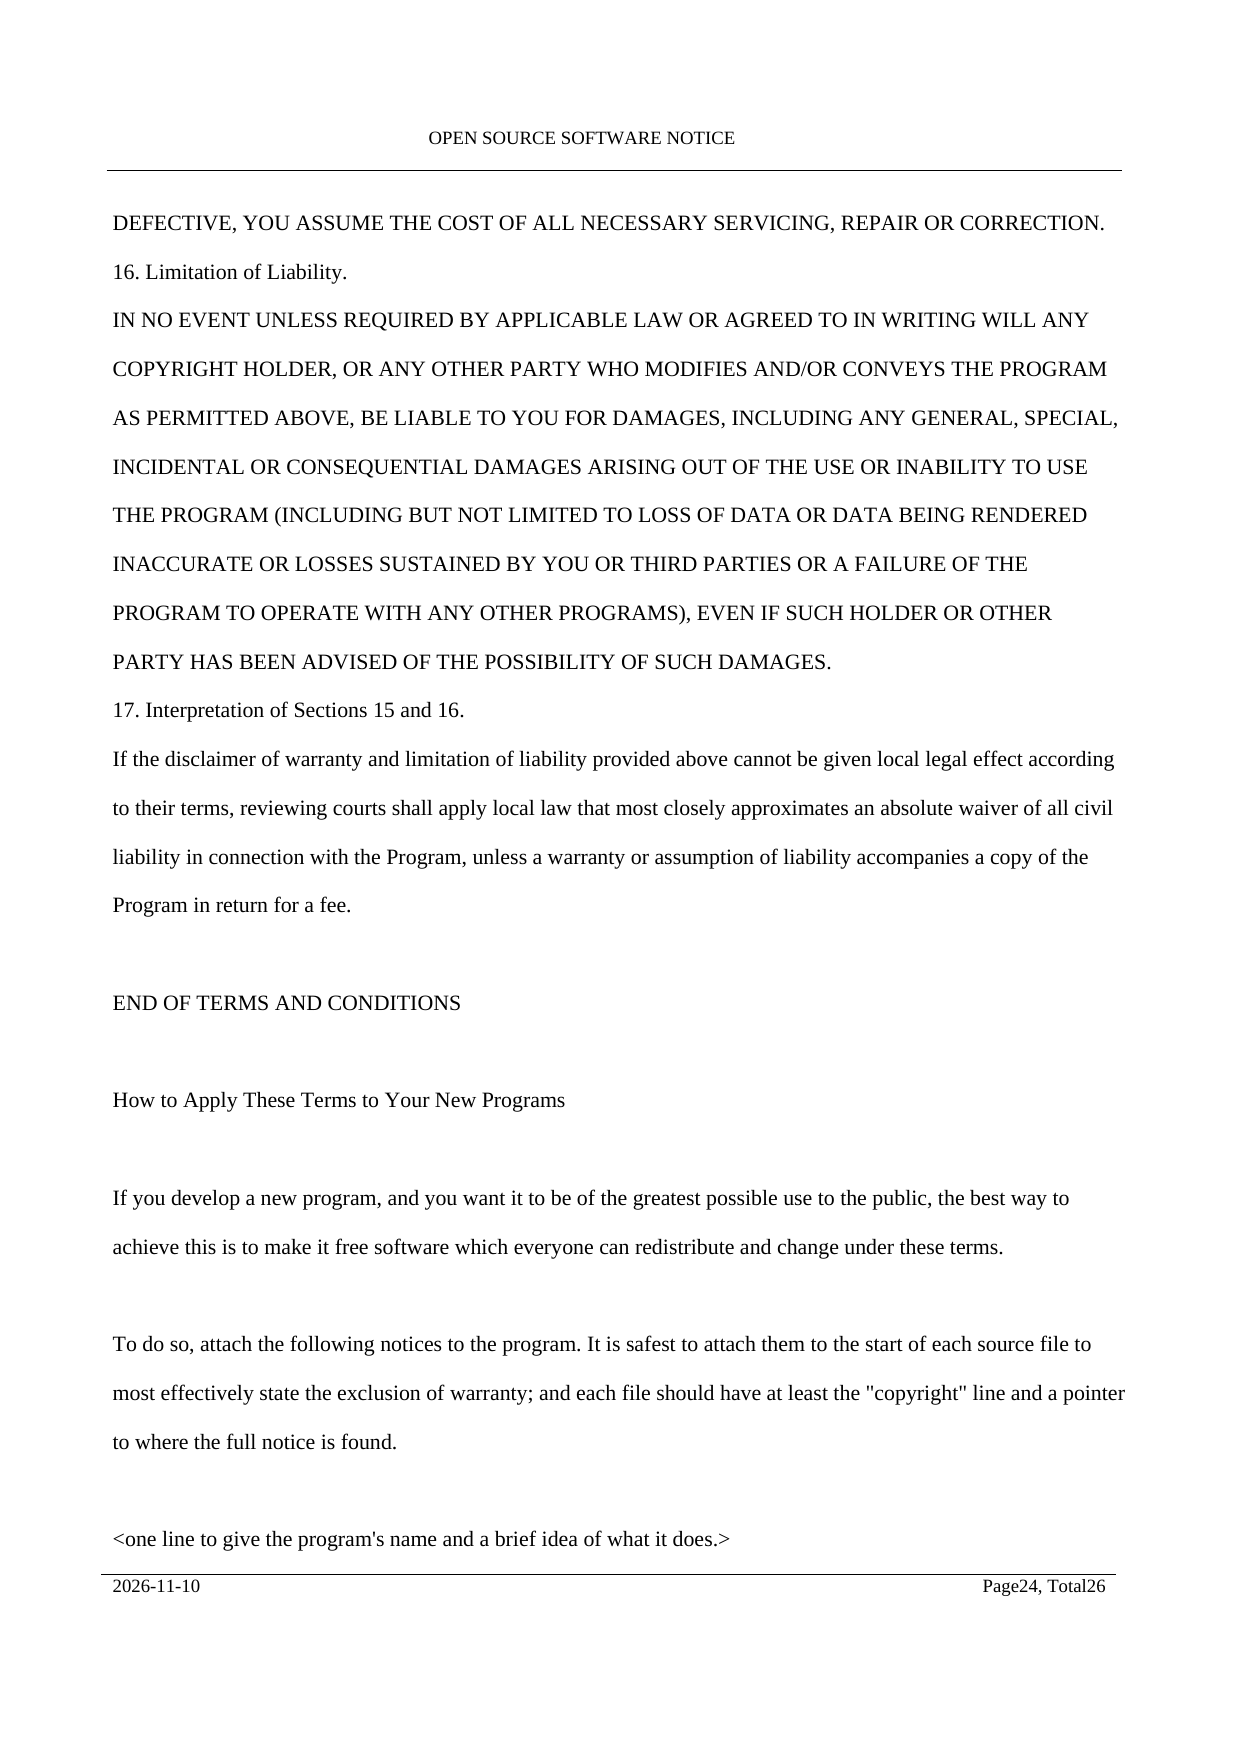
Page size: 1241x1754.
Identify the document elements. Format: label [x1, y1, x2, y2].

text [112, 206, 1128, 1555]
